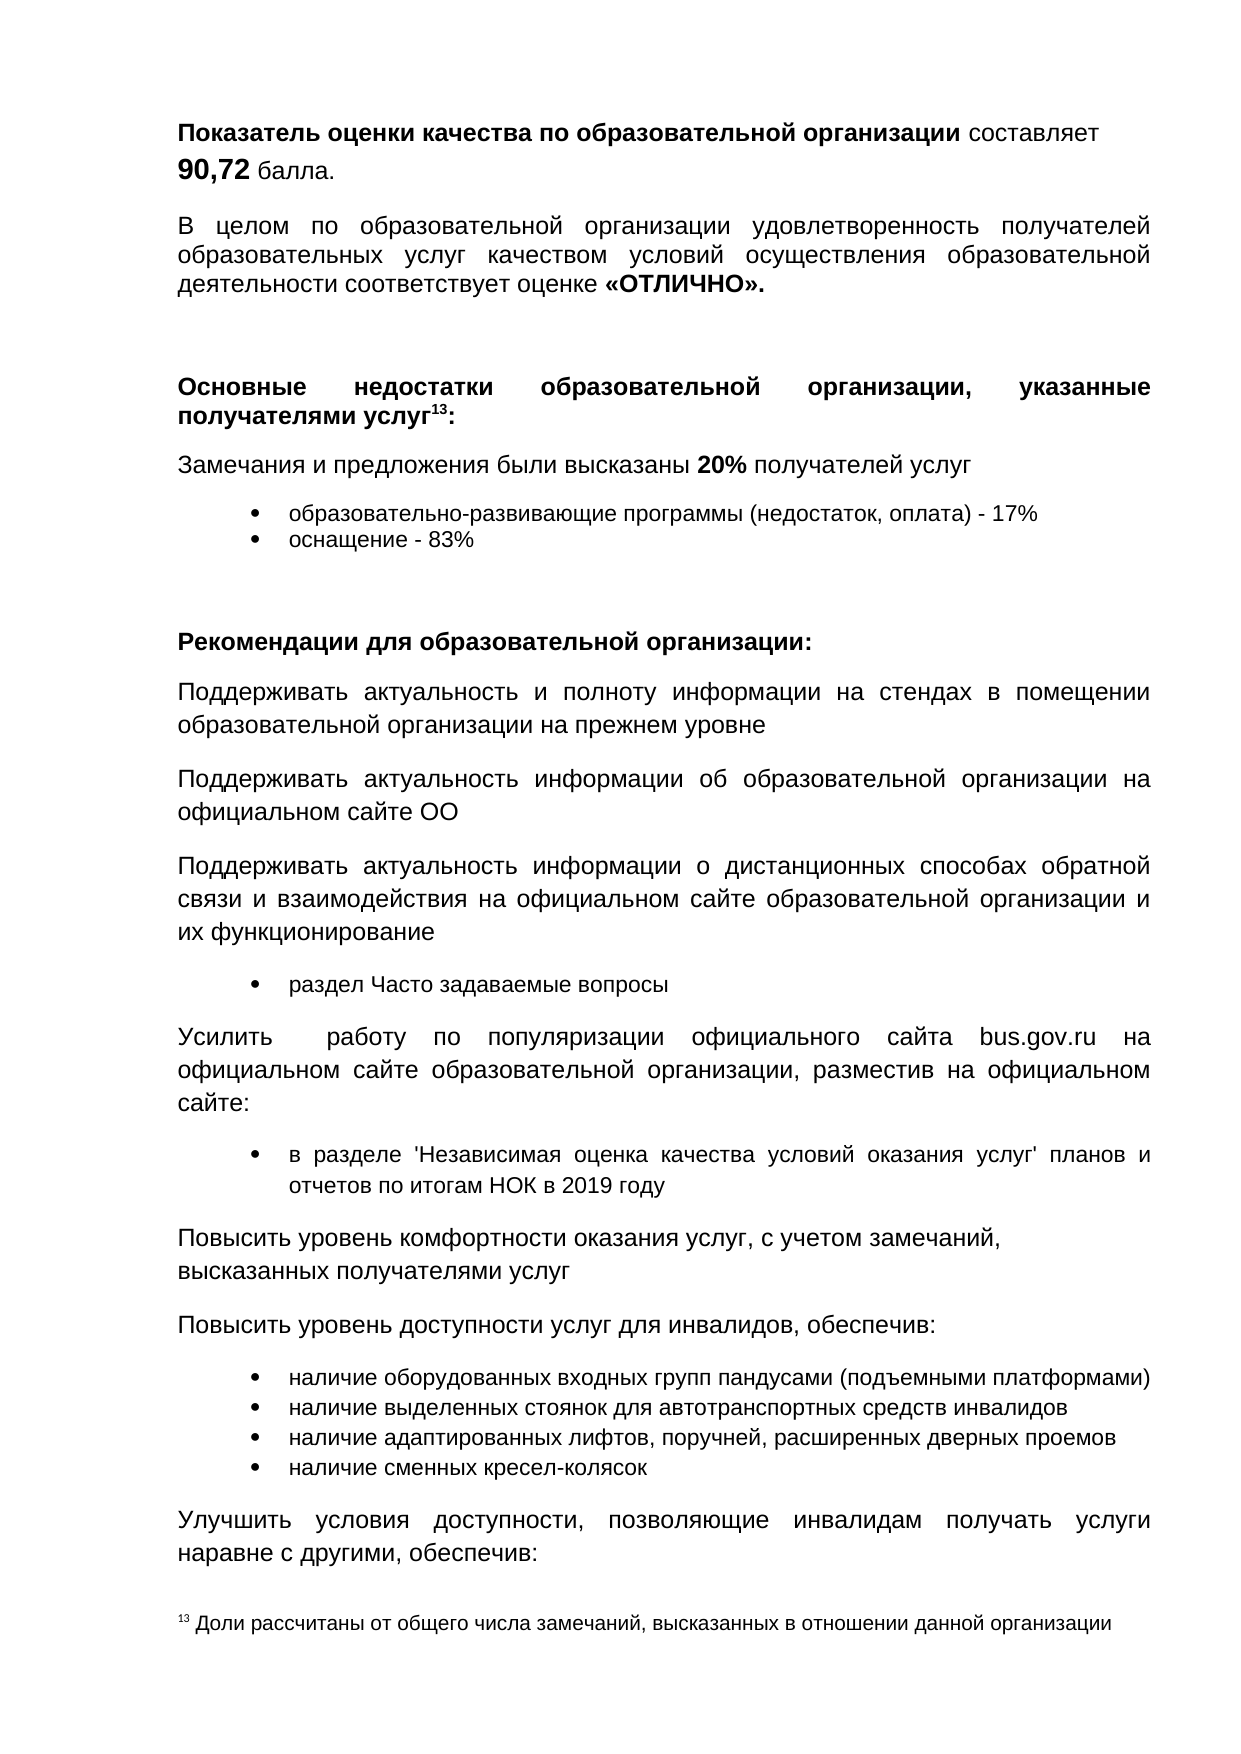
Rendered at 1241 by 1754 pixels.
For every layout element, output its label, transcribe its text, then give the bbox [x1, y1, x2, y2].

text Повысить уровень комфортности оказания услуг, с учетом замечаний, высказанных получателями услуг [177, 1223, 1152, 1284]
list наличие сменных кресел-колясок [251, 1454, 1152, 1480]
text Поддерживать актуальность информации о дистанционных способах обратной связи и взаимодействия на официальном сайте образовательной организации и их функционирование [177, 851, 1152, 945]
list в разделе 'Независимая оценка качества условий оказания услуг' планов и отчетов по итогам НОК в 2019 году [251, 1141, 1152, 1198]
list оснащение - 83% [251, 526, 1152, 553]
text Повысить уровень доступности услуг для инвалидов, обеспечив: [177, 1309, 1152, 1338]
text Замечания и предложения были высказаны 20% получателей услуг [177, 450, 1152, 479]
text Поддерживать актуальность и полноту информации на стендах в помещении образовательной организации на прежнем уровне [177, 677, 1152, 739]
text Рекомендации для образовательной организации: [177, 627, 1152, 656]
list наличие оборудованных входных групп пандусами (подъемными платформами) [251, 1363, 1152, 1390]
text Улучшить условия доступности, позволяющие инвалидам получать услуги наравне с другими, обеспечив: [177, 1505, 1152, 1567]
text Поддерживать актуальность информации об образовательной организации на официальном сайте ОО [177, 764, 1152, 826]
text Основные недостатки образовательной организации, указанные получателями услуг: [177, 372, 1152, 429]
text Усилить работу по популяризации официального сайта bus.gov.ru на официальном сайте образовательной организации, разместив на официальном сайте: [177, 1022, 1152, 1116]
text Показатель оценки качества по образовательной организации составляет 90,72 балла. [177, 118, 1152, 185]
text В целом по образовательной организации удовлетворенность получателей образовательных услуг качеством условий осуществления образовательной деятельности соответствует оценке «ОТЛИЧНО». [177, 211, 1152, 297]
list наличие выделенных стоянок для автотранспортных средств инвалидов [251, 1394, 1152, 1420]
list раздел Часто задаваемые вопросы [251, 971, 1152, 997]
list наличие адаптированных лифтов, поручней, расширенных дверных проемов [251, 1424, 1152, 1450]
list образовательно-развивающие программы (недостаток, оплата) - 17% [251, 500, 1152, 526]
